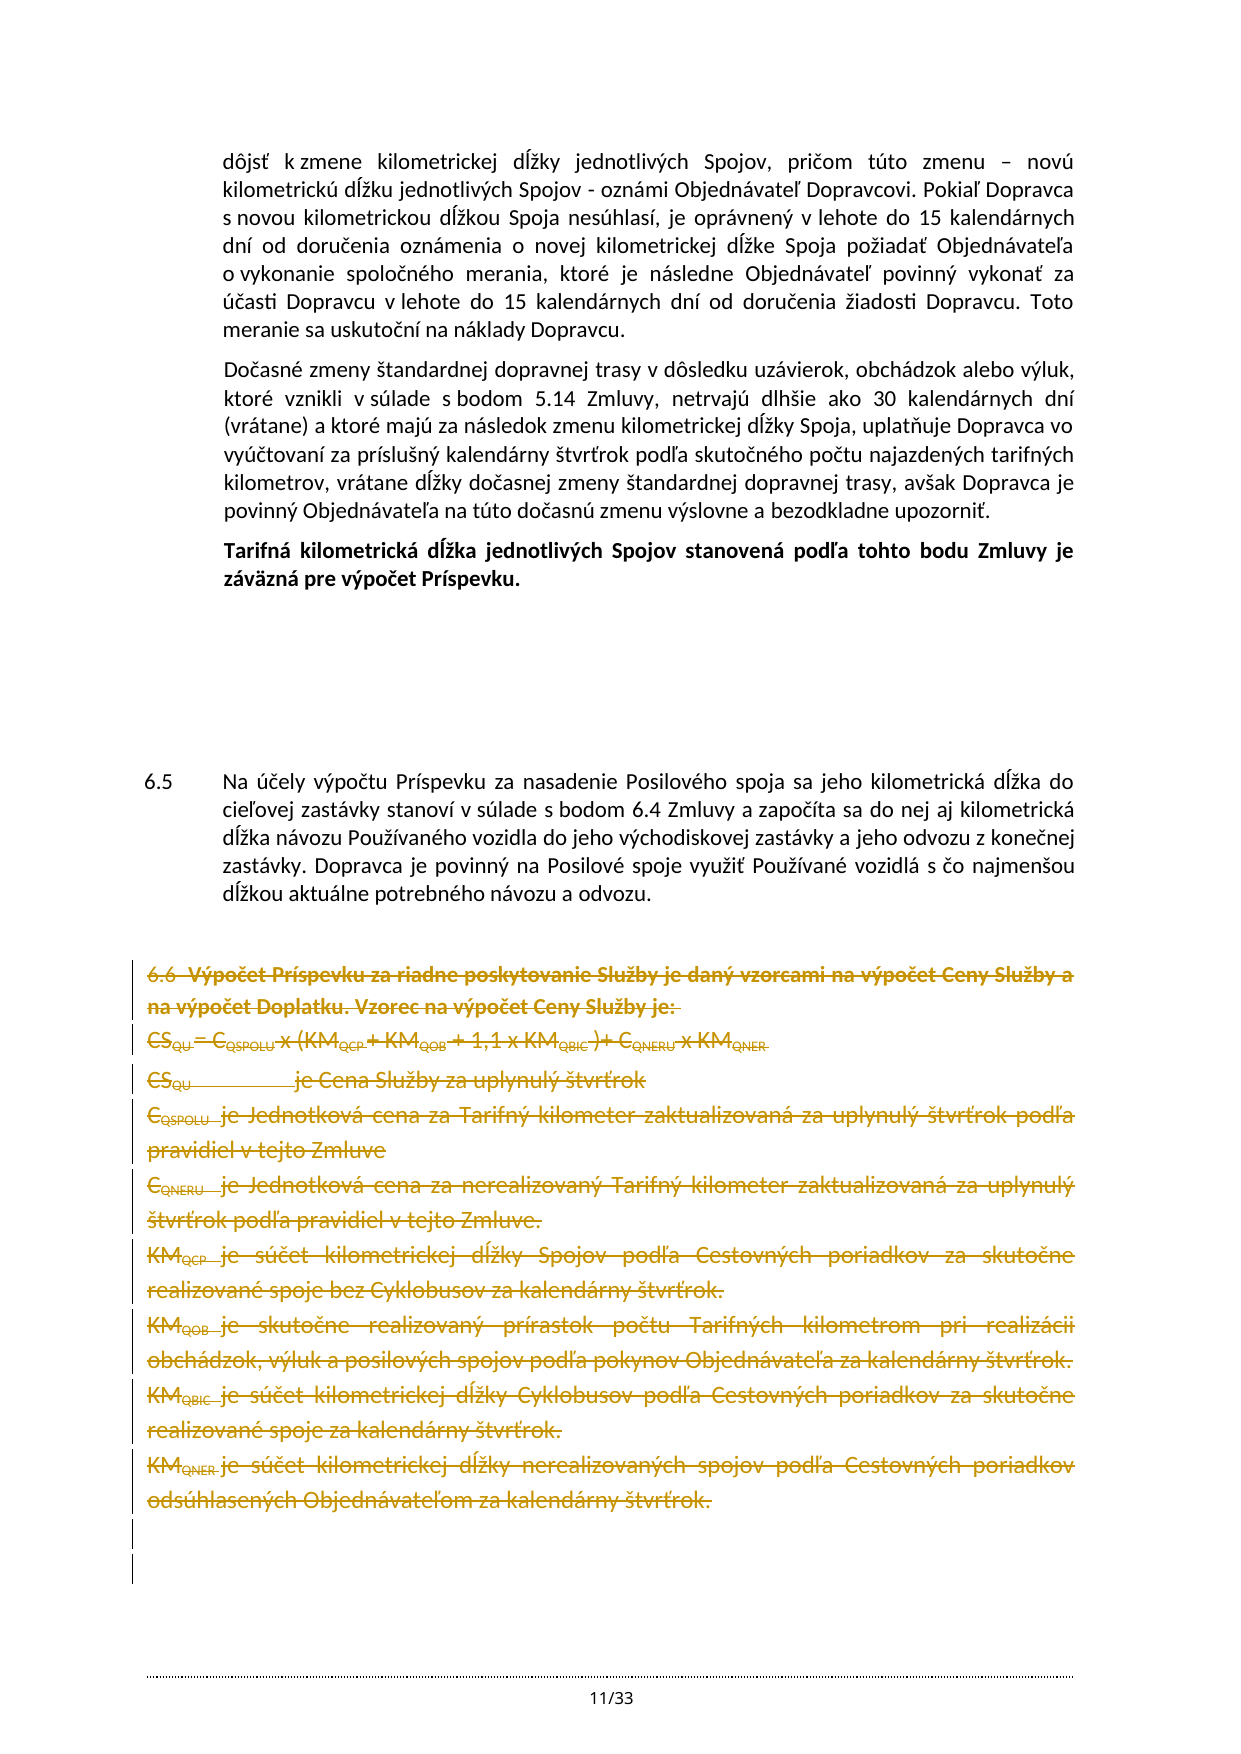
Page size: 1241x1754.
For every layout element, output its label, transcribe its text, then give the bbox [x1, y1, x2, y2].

text Dočasné zmeny štandardnej dopravnej trasy v dôsledku uzávierok, obchádzok alebo výluk, ktoré vznikli v súlade s bodom 5.14 Zmluvy, netrvajú dlhšie ako 30 kalendárnych dní (vrátane) a ktoré majú za následok zmenu kilometrickej dĺžky Spoja, uplatňuje Dopravca vo vyúčtovaní za príslušný kalendárny štvrťrok podľa skutočného počtu najazdených tarifných kilometrov, vrátane dĺžky dočasnej zmeny štandardnej dopravnej trasy, avšak Dopravca je povinný Objednávateľa na túto dočasnú zmenu výslovne a bezodkladne upozorniť. [223, 356, 1075, 524]
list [160, 147, 1075, 343]
text Tarifná kilometrická dĺžka jednotlivých Spojov stanovená podľa tohto bodu Zmluvy je záväzná pre výpočet Príspevku. [223, 536, 1075, 592]
list Na účely výpočtu Príspevku za nasadenie Posilového spoja sa jeho kilometrická dĺžka do cieľovej zastávky stanoví v súlade s bodom 6.4 Zmluvy a započíta sa do nej aj kilometrická dĺžka návozu Používaného vozidla do jeho východiskovej zastávky a jeho odvozu z konečnej zastávky. Dopravca je povinný na Posilové spoje využiť Používané vozidlá s čo najmenšou dĺžkou aktuálne potrebného návozu a odvozu. [144, 767, 1075, 907]
